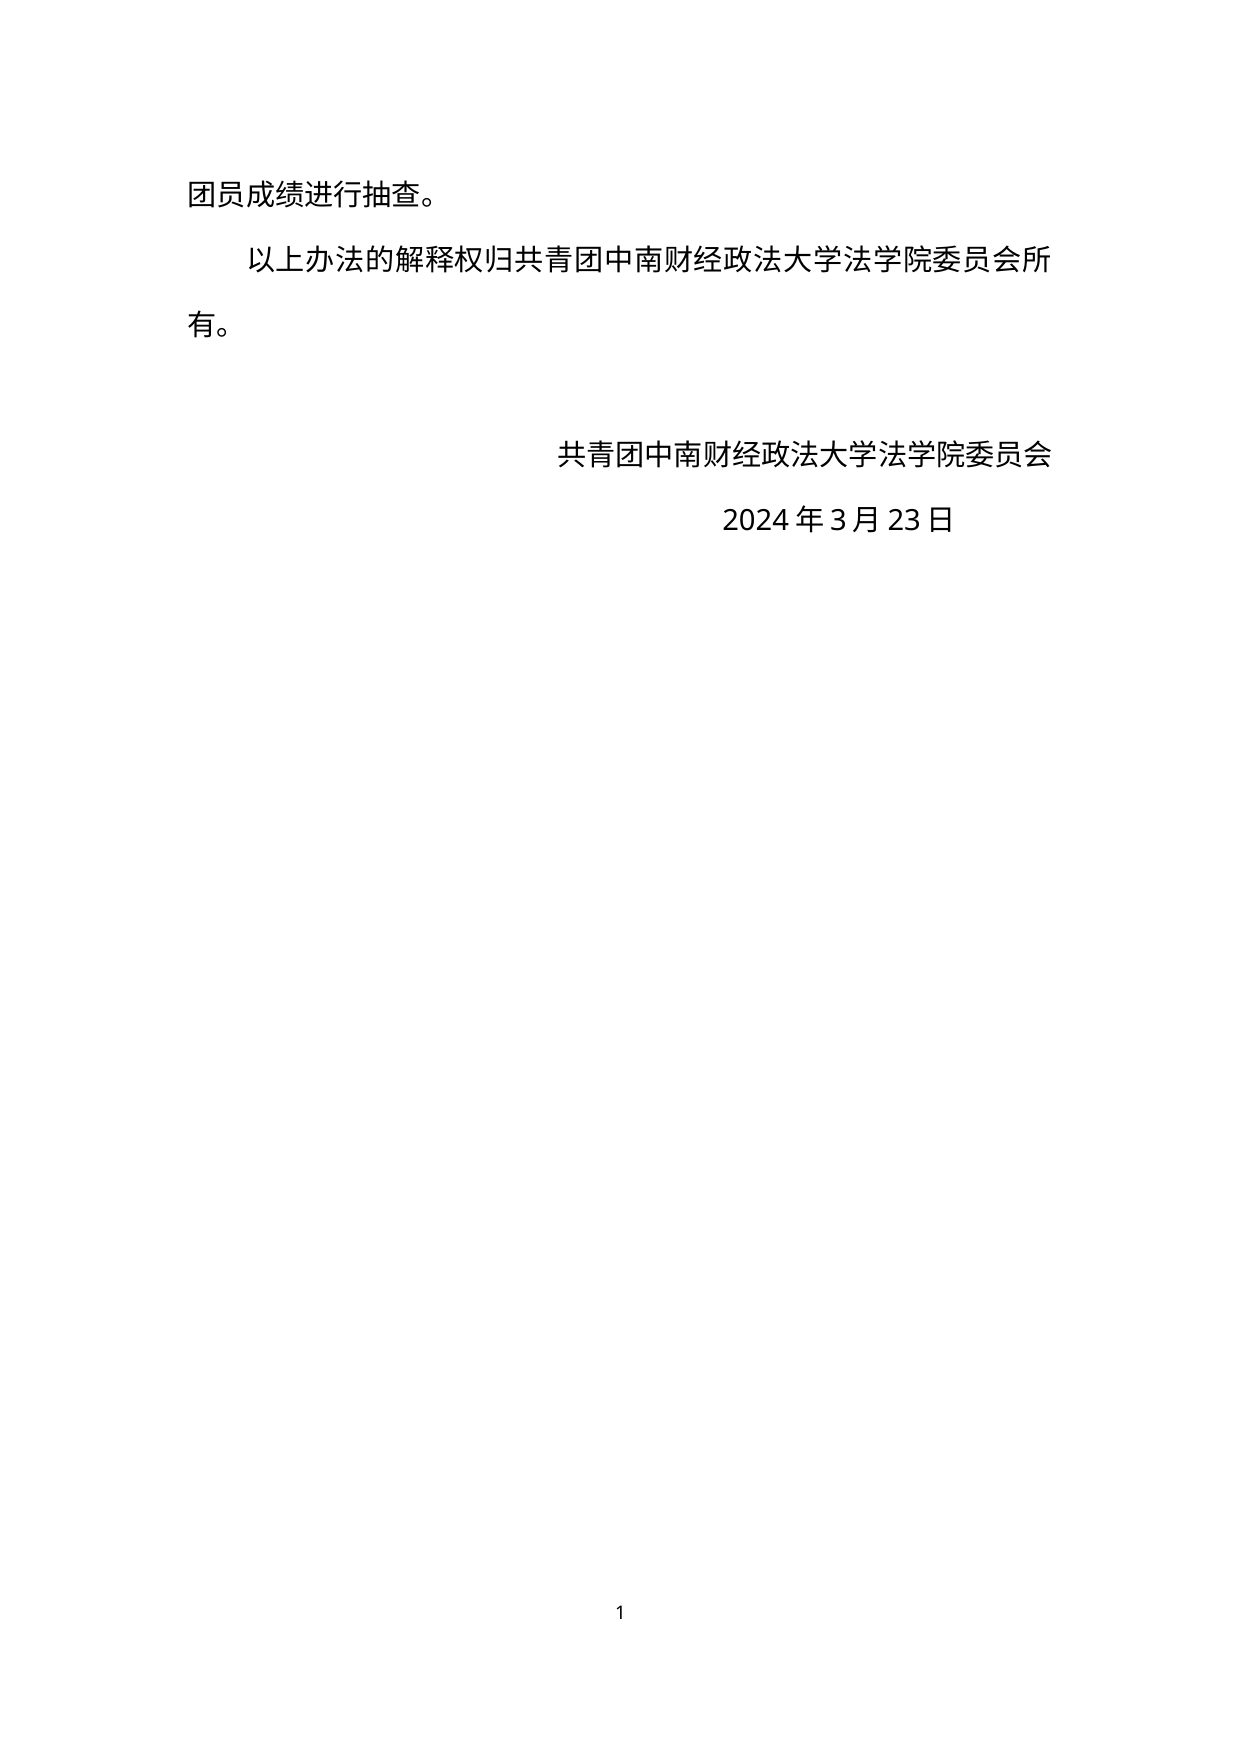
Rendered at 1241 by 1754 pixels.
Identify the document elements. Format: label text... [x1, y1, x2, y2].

text 2024年3月23日 [187, 485, 955, 550]
text 以上办法的解释权归共青团中南财经政法大学法学院委员会所有。 [187, 225, 1053, 355]
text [187, 160, 1053, 225]
text 共青团中南财经政法大学法学院委员会 [187, 420, 1053, 485]
